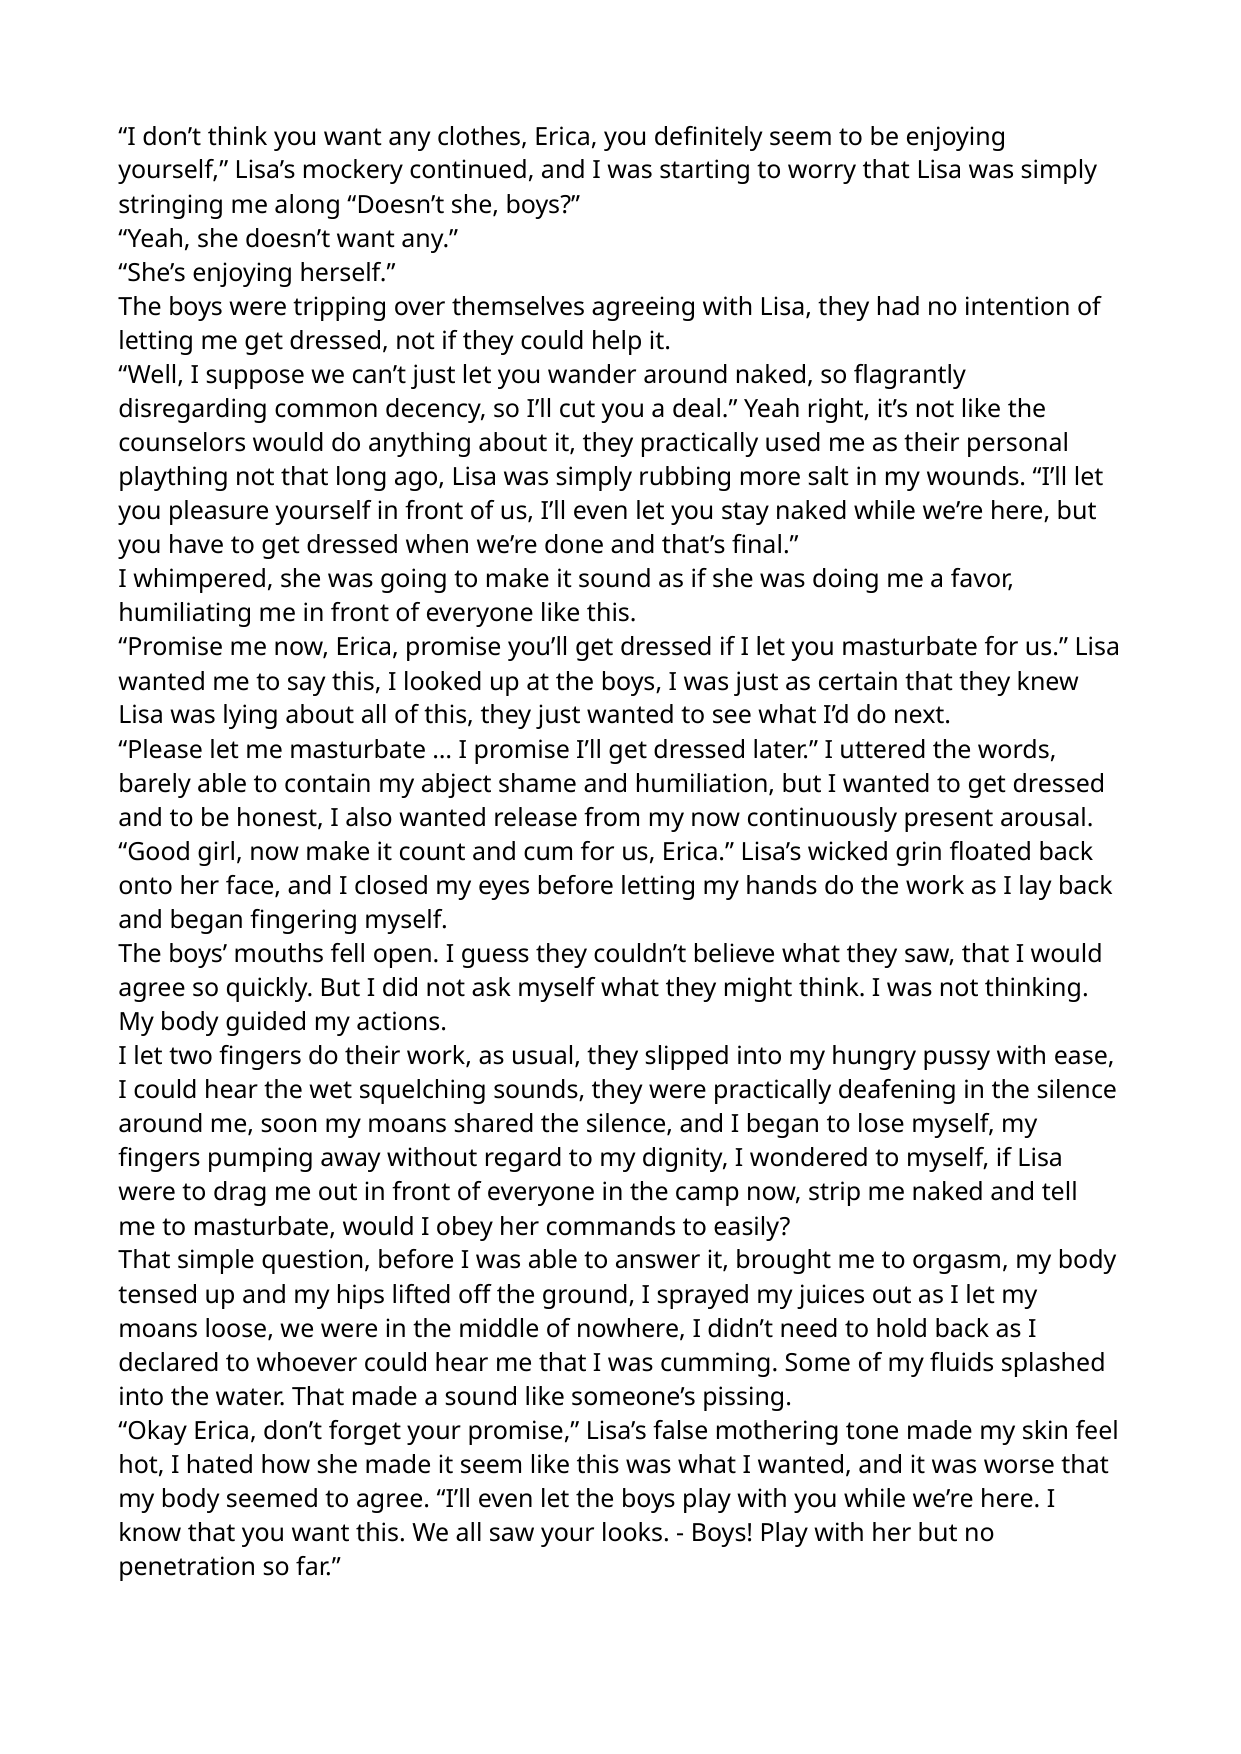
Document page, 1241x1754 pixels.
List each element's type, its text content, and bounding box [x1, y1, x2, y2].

text “Okay Erica, don’t forget your promise,” Lisa’s false mothering tone made my skin feel hot, I hated how she made it seem like this was what I wanted, and it was worse that my body seemed to agree. “I’ll even let the boys play with you while we’re here. I know that you want this. We all saw your looks. - Boys! Play with her but no penetration so far.” [118, 1412, 1122, 1583]
text The boys’ mouths fell open. I guess they couldn’t believe what they saw, that I would agree so quickly. But I did not ask myself what they might think. I was not thinking. My body guided my actions. [118, 936, 1122, 1038]
text “Please let me masturbate … I promise I’ll get dressed later.” I uttered the words, barely able to contain my abject shame and humiliation, but I wanted to get dressed and to be honest, I also wanted release from my now continuously present arousal. [118, 731, 1122, 833]
text That simple question, before I was able to answer it, brought me to orgasm, my body tensed up and my hips lifted off the ground, I sprayed my juices out as I let my moans loose, we were in the middle of nowhere, I didn’t need to hold back as I declared to whoever could hear me that I was cumming. Some of my fluids splashed into the water. That made a sound like someone’s pissing. [118, 1242, 1122, 1412]
text “Promise me now, Erica, promise you’ll get dressed if I let you masturbate for us.” Lisa wanted me to say this, I looked up at the boys, I was just as certain that they knew Lisa was lying about all of this, they just wanted to see what I’d do next. [118, 629, 1122, 731]
text “She’s enjoying herself.” [118, 254, 1122, 288]
text The boys were tripping over themselves agreeing with Lisa, they had no intention of letting me get dressed, not if they could help it. [118, 288, 1122, 357]
text “Yeah, she doesn’t want any.” [118, 220, 1122, 254]
text “I don’t think you want any clothes, Erica, you definitely seem to be enjoying yourself,” Lisa’s mockery continued, and I was starting to worry that Lisa was simply stringing me along “Doesn’t she, boys?” [118, 118, 1122, 220]
text I let two fingers do their work, as usual, they slipped into my hungry pussy with ease, I could hear the wet squelching sounds, they were practically deafening in the silence around me, soon my moans shared the silence, and I began to lose myself, my fingers pumping away without regard to my dignity, I wondered to myself, if Lisa were to drag me out in front of everyone in the camp now, strip me naked and tell me to masturbate, would I obey her commands to easily? [118, 1038, 1122, 1242]
text I whimpered, she was going to make it sound as if she was doing me a favor, humiliating me in front of everyone like this. [118, 561, 1122, 629]
text “Well, I suppose we can’t just let you wander around naked, so flagrantly disregarding common decency, so I’ll cut you a deal.” Yeah right, it’s not like the counselors would do anything about it, they practically used me as their personal plaything not that long ago, Lisa was simply rubbing more salt in my wounds. “I’ll let you pleasure yourself in front of us, I’ll even let you stay naked while we’re here, but you have to get dressed when we’re done and that’s final.” [118, 357, 1122, 561]
text “Good girl, now make it count and cum for us, Erica.” Lisa’s wicked grin floated back onto her face, and I closed my eyes before letting my hands do the work as I lay back and began fingering myself. [118, 833, 1122, 936]
